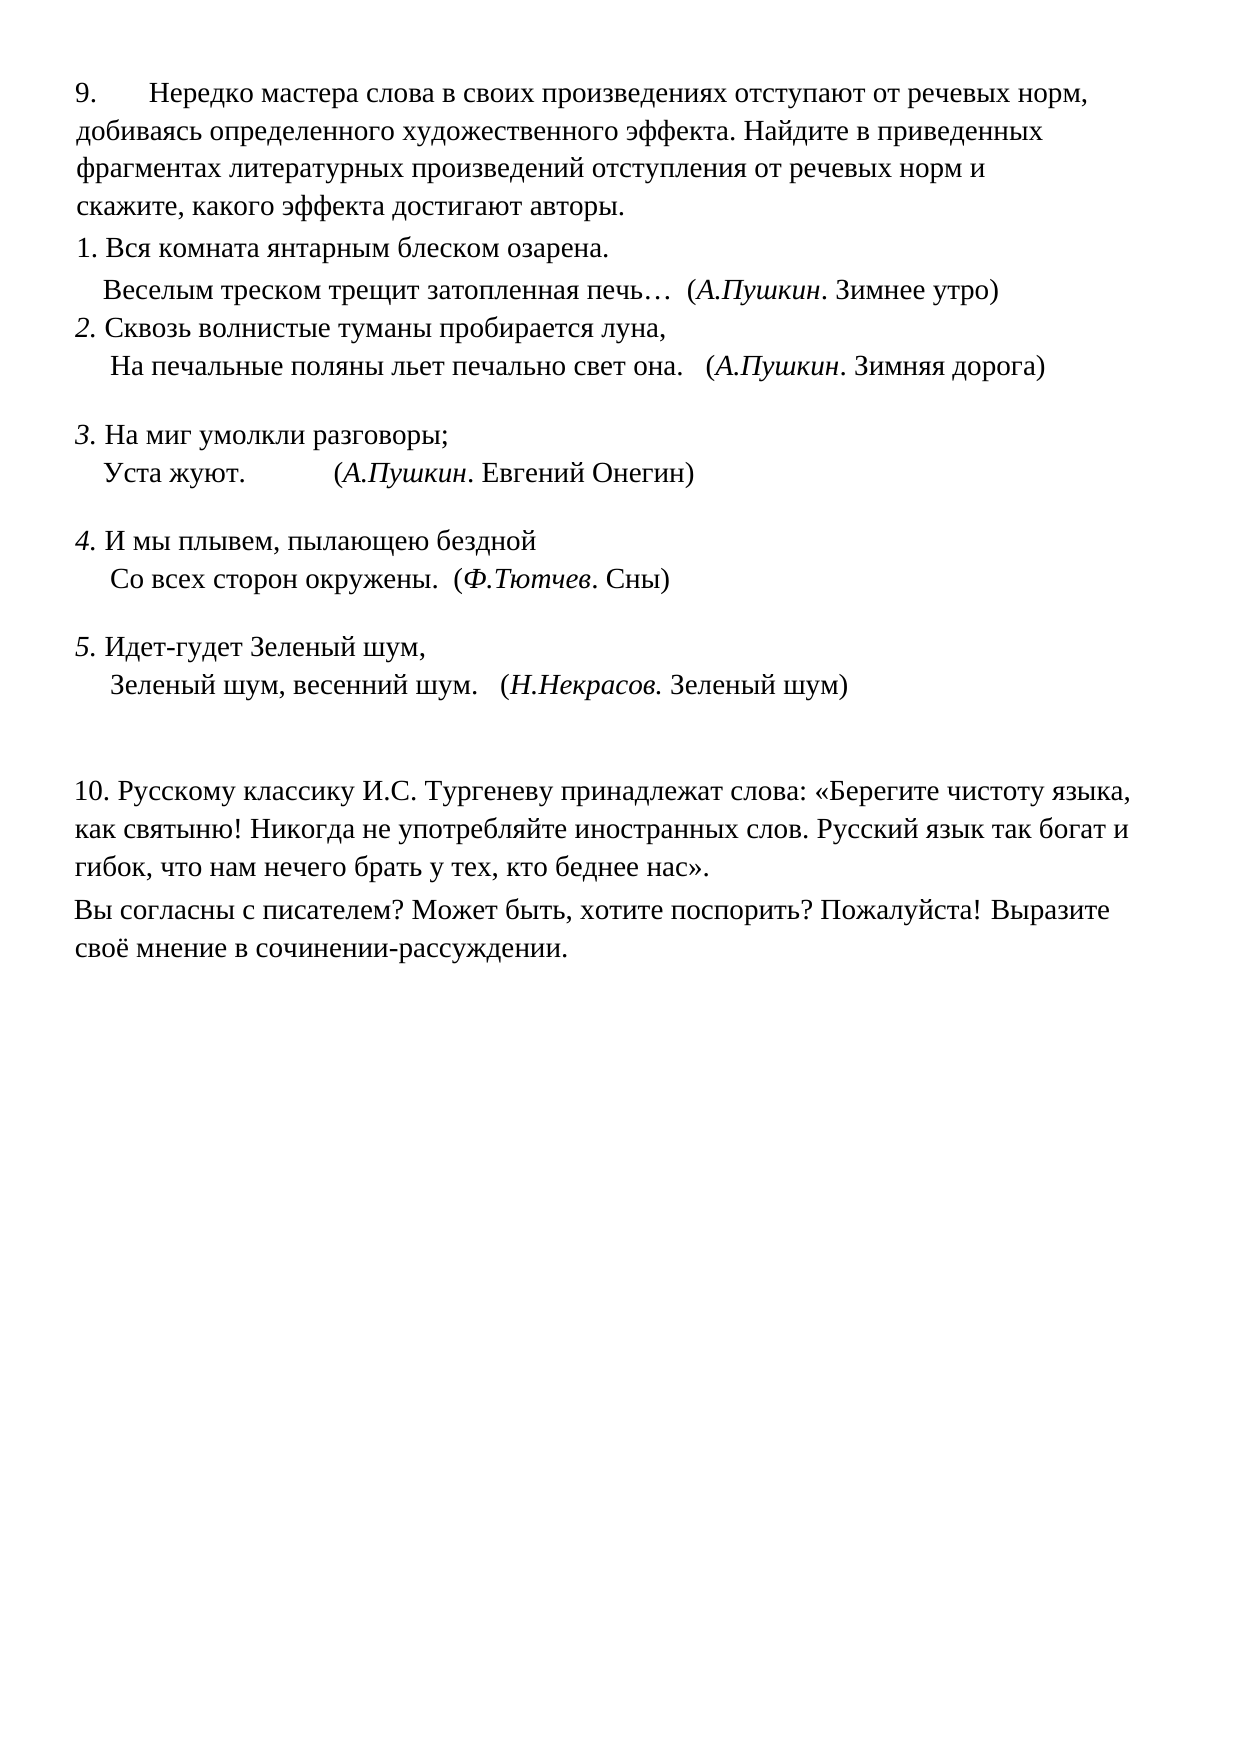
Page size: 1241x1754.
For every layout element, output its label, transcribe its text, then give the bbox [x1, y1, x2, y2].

text Веселым треском трещит затопленная печь… (А.Пушкин. Зимнее утро) [73, 272, 1147, 306]
text Вы согласны с писателем? Может быть, хотите поспорить? Пожалуйста! Выразите своё мнение в сочинении-рассуждении. [73, 892, 1112, 963]
list И мы плывем, пылающею бездной [75, 523, 1147, 557]
text 10. Русскому классику И.С. Тургеневу принадлежат слова: «Берегите чистоту языка, как святыню! Никогда не употребляйте иностранных слов. Русский язык так богат и гибок, что нам нечего брать у тех, кто беднее нас». [73, 773, 1147, 882]
list Нередко мастера слова в своих произведениях отступают от речевых норм, добиваясь определенного художественного эффекта. Найдите в приведенных фрагментах литературных произведений отступления от речевых норм и скажите, какого эффекта достигают авторы. [75, 75, 1100, 221]
list На миг умолкли разговоры; [75, 417, 1147, 450]
list Идет-гудет Зеленый шум, [75, 629, 1147, 663]
list Сквозь волнистые туманы пробирается луна, [75, 311, 1147, 344]
text Уста жуют. (А.Пушкин. Евгений Онегин) [73, 455, 1147, 488]
text Со всех сторон окружены. (Ф.Тютчев. Сны) [73, 561, 1147, 595]
text 1. Вся комната янтарным блеском озарена. [76, 230, 1100, 264]
text На печальные поляны льет печально свет она. (А.Пушкин. Зимняя дорога) [73, 348, 1147, 382]
text Зеленый шум, весенний шум. (Н.Некрасов. Зеленый шум) [73, 667, 1147, 701]
